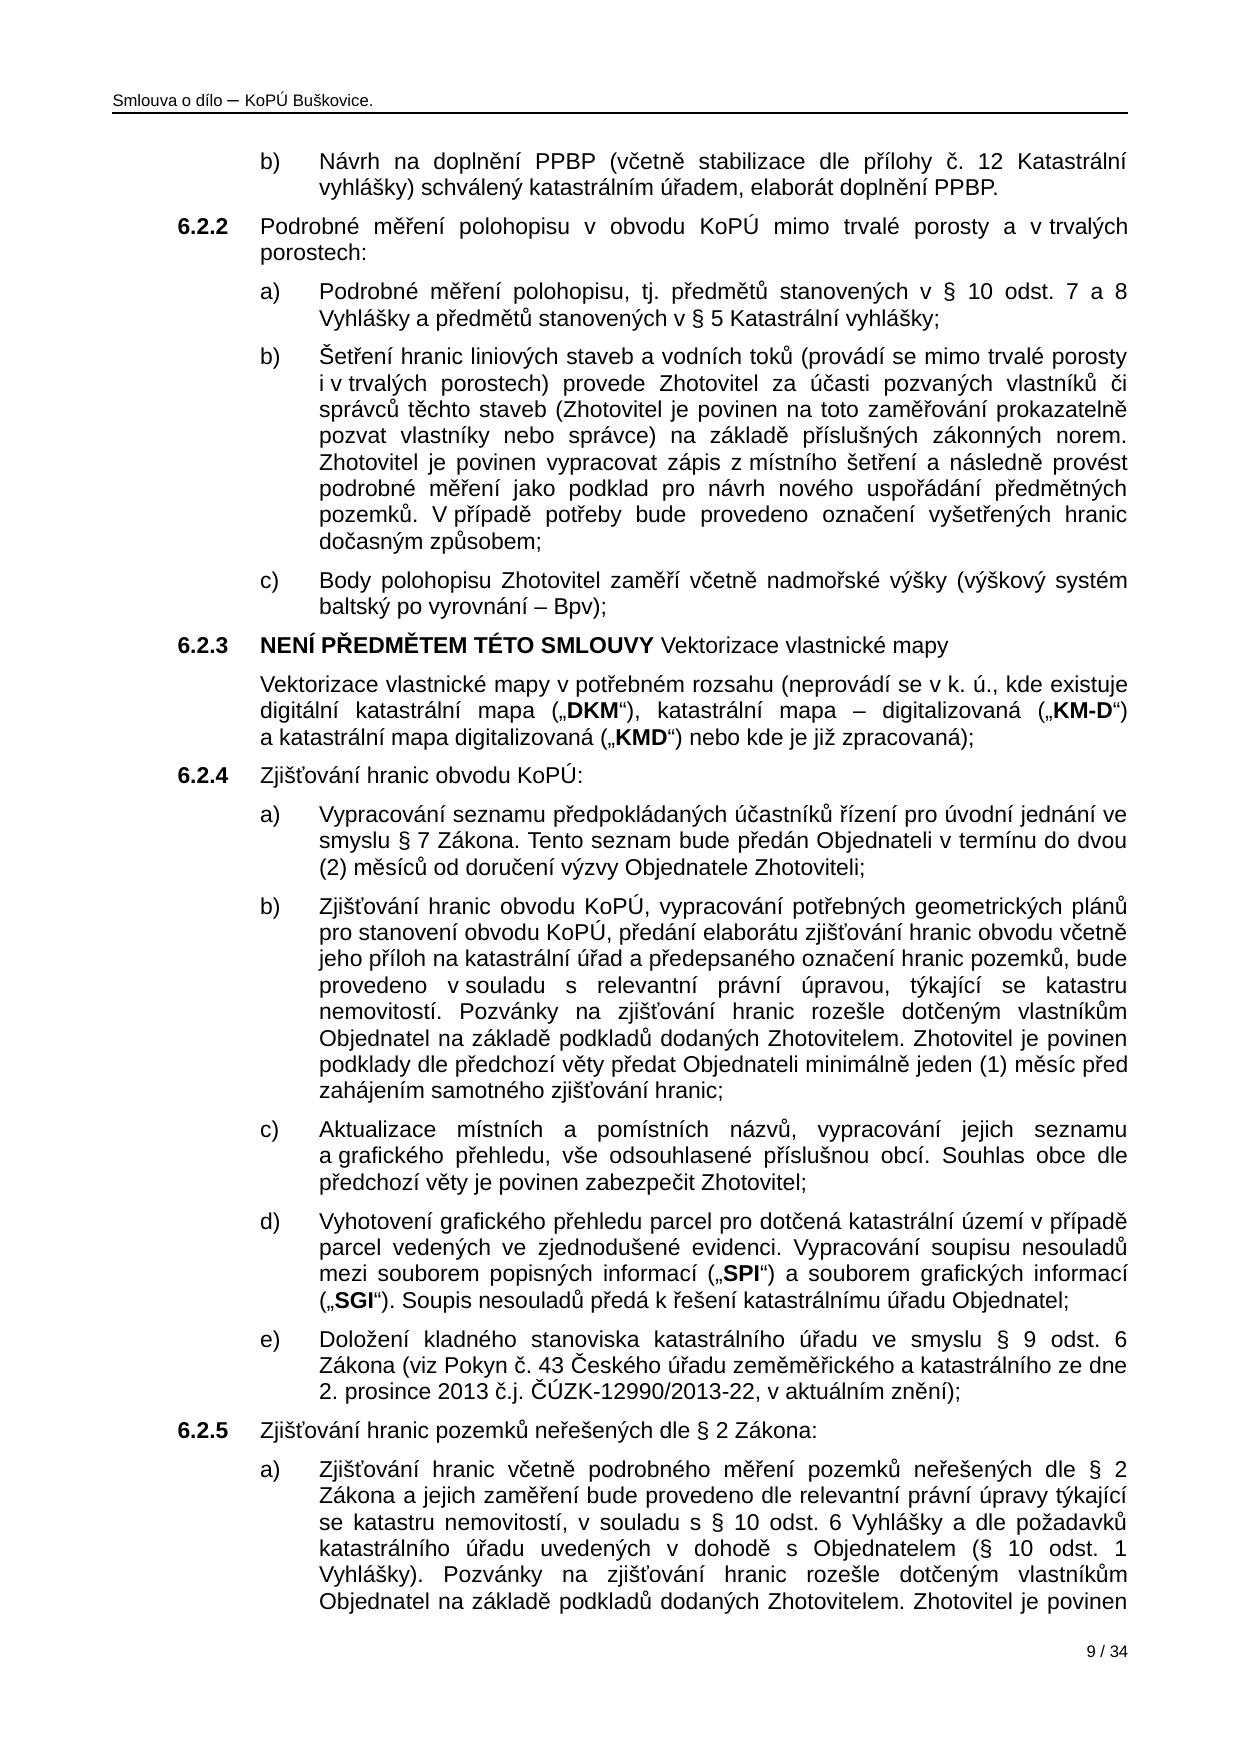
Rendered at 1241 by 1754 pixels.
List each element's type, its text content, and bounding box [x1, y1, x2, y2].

list Šetření hranic liniových staveb a vodních toků (provádí se mimo trvalé porosty i v trvalých porostech) provede Zhotovitel za účasti pozvaných vlastníků či správců těchto staveb (Zhotovitel je povinen na toto zaměřování prokazatelně pozvat vlastníky nebo správce) na základě příslušných zákonných norem. Zhotovitel je povinen vypracovat zápis z místního šetření a následně provést podrobné měření jako podklad pro návrh nového uspořádání předmětných pozemků. V případě potřeby bude provedeno označení vyšetřených hranic dočasným způsobem; [260, 343, 1128, 554]
list Doložení kladného stanoviska katastrálního úřadu ve smyslu § 9 odst. 6 Zákona (viz Pokyn č. 43 Českého úřadu zeměměřického a katastrálního ze dne 2. prosince 2013 č.j. ČÚZK-12990/2013-22, v aktuálním znění); [260, 1326, 1128, 1404]
text Zjišťování hranic obvodu KoPÚ: [177, 762, 1128, 789]
list Podrobné měření polohopisu, tj. předmětů stanovených v § 10 odst. 7 a 8 Vyhlášky a předmětů stanovených v § 5 Katastrální vyhlášky; [260, 278, 1128, 331]
text Zjišťování hranic pozemků neřešených dle § 2 Zákona: [177, 1417, 1128, 1443]
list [260, 1456, 1128, 1614]
text Podrobné měření polohopisu v obvodu KoPÚ mimo trvalé porosty a v trvalých porostech: [177, 213, 1128, 266]
list Zjišťování hranic obvodu KoPÚ, vypracování potřebných geometrických plánů pro stanovení obvodu KoPÚ, předání elaborátu zjišťování hranic obvodu včetně jeho příloh na katastrální úřad a předepsaného označení hranic pozemků, bude provedeno v souladu s relevantní právní úpravou, týkající se katastru nemovitostí. Pozvánky na zjišťování hranic rozešle dotčeným vlastníkům Objednatel na základě podkladů dodaných Zhotovitelem. Zhotovitel je povinen podklady dle předchozí věty předat Objednateli minimálně jeden (1) měsíc před zahájením samotného zjišťování hranic; [260, 893, 1128, 1103]
list Aktualizace místních a pomístních názvů, vypracování jejich seznamu a grafického přehledu, vše odsouhlasené příslušnou obcí. Souhlas obce dle předchozí věty je povinen zabezpečit Zhotovitel; [260, 1116, 1128, 1195]
list Vyhotovení grafického přehledu parcel pro dotčená katastrální území v případě parcel vedených ve zjednodušené evidenci. Vypracování soupisu nesouladů mezi souborem popisných informací („SPI“) a souborem grafických informací („SGI“). Soupis nesouladů předá k řešení katastrálnímu úřadu Objednatel; [260, 1208, 1128, 1313]
text NENÍ PŘEDMĚTEM TÉTO SMLOUVY Vektorizace vlastnické mapy [177, 632, 1128, 658]
list Vektorizace vlastnické mapy v potřebném rozsahu (neprovádí se v k. ú., kde existuje digitální katastrální mapa („DKM“), katastrální mapa – digitalizovaná („KM-D“) a katastrální mapa digitalizovaná („KMD“) nebo kde je již zpracovaná); [260, 671, 1128, 750]
list Návrh na doplnění PPBP (včetně stabilizace dle přílohy č. 12 Katastrální vyhlášky) schválený katastrálním úřadem, elaborát doplnění PPBP. [260, 148, 1128, 200]
list Vypracování seznamu předpokládaných účastníků řízení pro úvodní jednání ve smyslu § 7 Zákona. Tento seznam bude předán Objednateli v termínu do dvou (2) měsíců od doručení výzvy Objednatele Zhotoviteli; [260, 801, 1128, 880]
list Body polohopisu Zhotovitel zaměří včetně nadmořské výšky (výškový systém baltský po vyrovnání – Bpv); [260, 567, 1128, 619]
